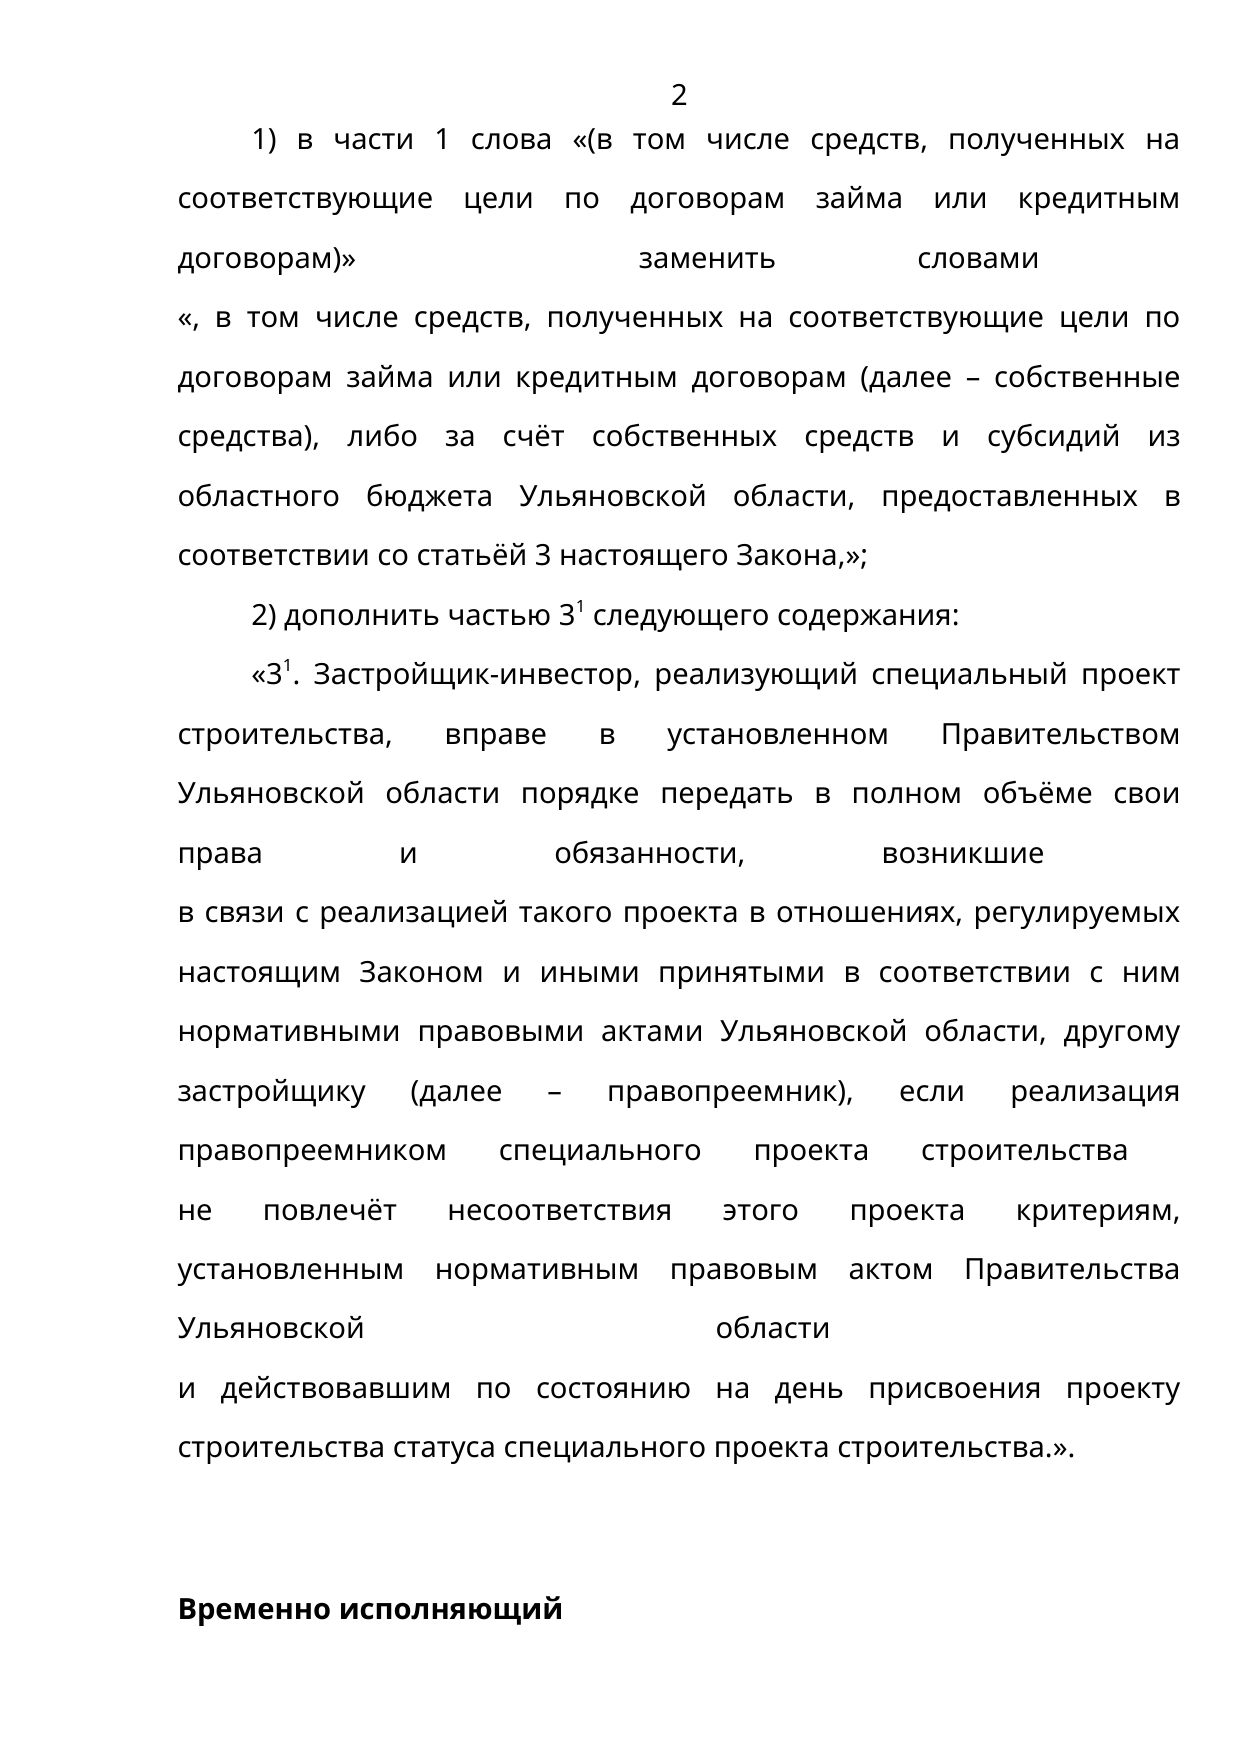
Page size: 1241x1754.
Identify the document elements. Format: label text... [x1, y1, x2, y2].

text Временно исполняющий [177, 1588, 1181, 1628]
text 2) дополнить частью 31 следующего содержания: [177, 594, 1181, 634]
text 1) в части 1 слова «(в том числе средств, полученных на соответствующие цели по договорам займа или кредитным договорам)» заменить словами «, в том числе средств, полученных на соответствующие цели по договорам займа или кредитным договорам (далее – собственные средства), либо за счёт собственных средств и субсидий из областного бюджета Ульяновской области, предоставленных в соответствии со статьёй 3 настоящего Закона,»; [177, 118, 1181, 574]
text «31. Застройщик-инвестор, реализующий специальный проект строительства, вправе в установленном Правительством Ульяновской области порядке передать в полном объёме свои права и обязанности, возникшие в связи с реализацией такого проекта в отношениях, регулируемых настоящим Законом и иными принятыми в соответствии с ним нормативными правовыми актами Ульяновской области, другому застройщику (далее – правопреемник), если реализация правопреемником специального проекта строительства не повлечёт несоответствия этого проекта критериям, установленным нормативным правовым актом Правительства Ульяновской области и действовавшим по состоянию на день присвоения проекту строительства статуса специального проекта строительства.». [177, 653, 1181, 1466]
